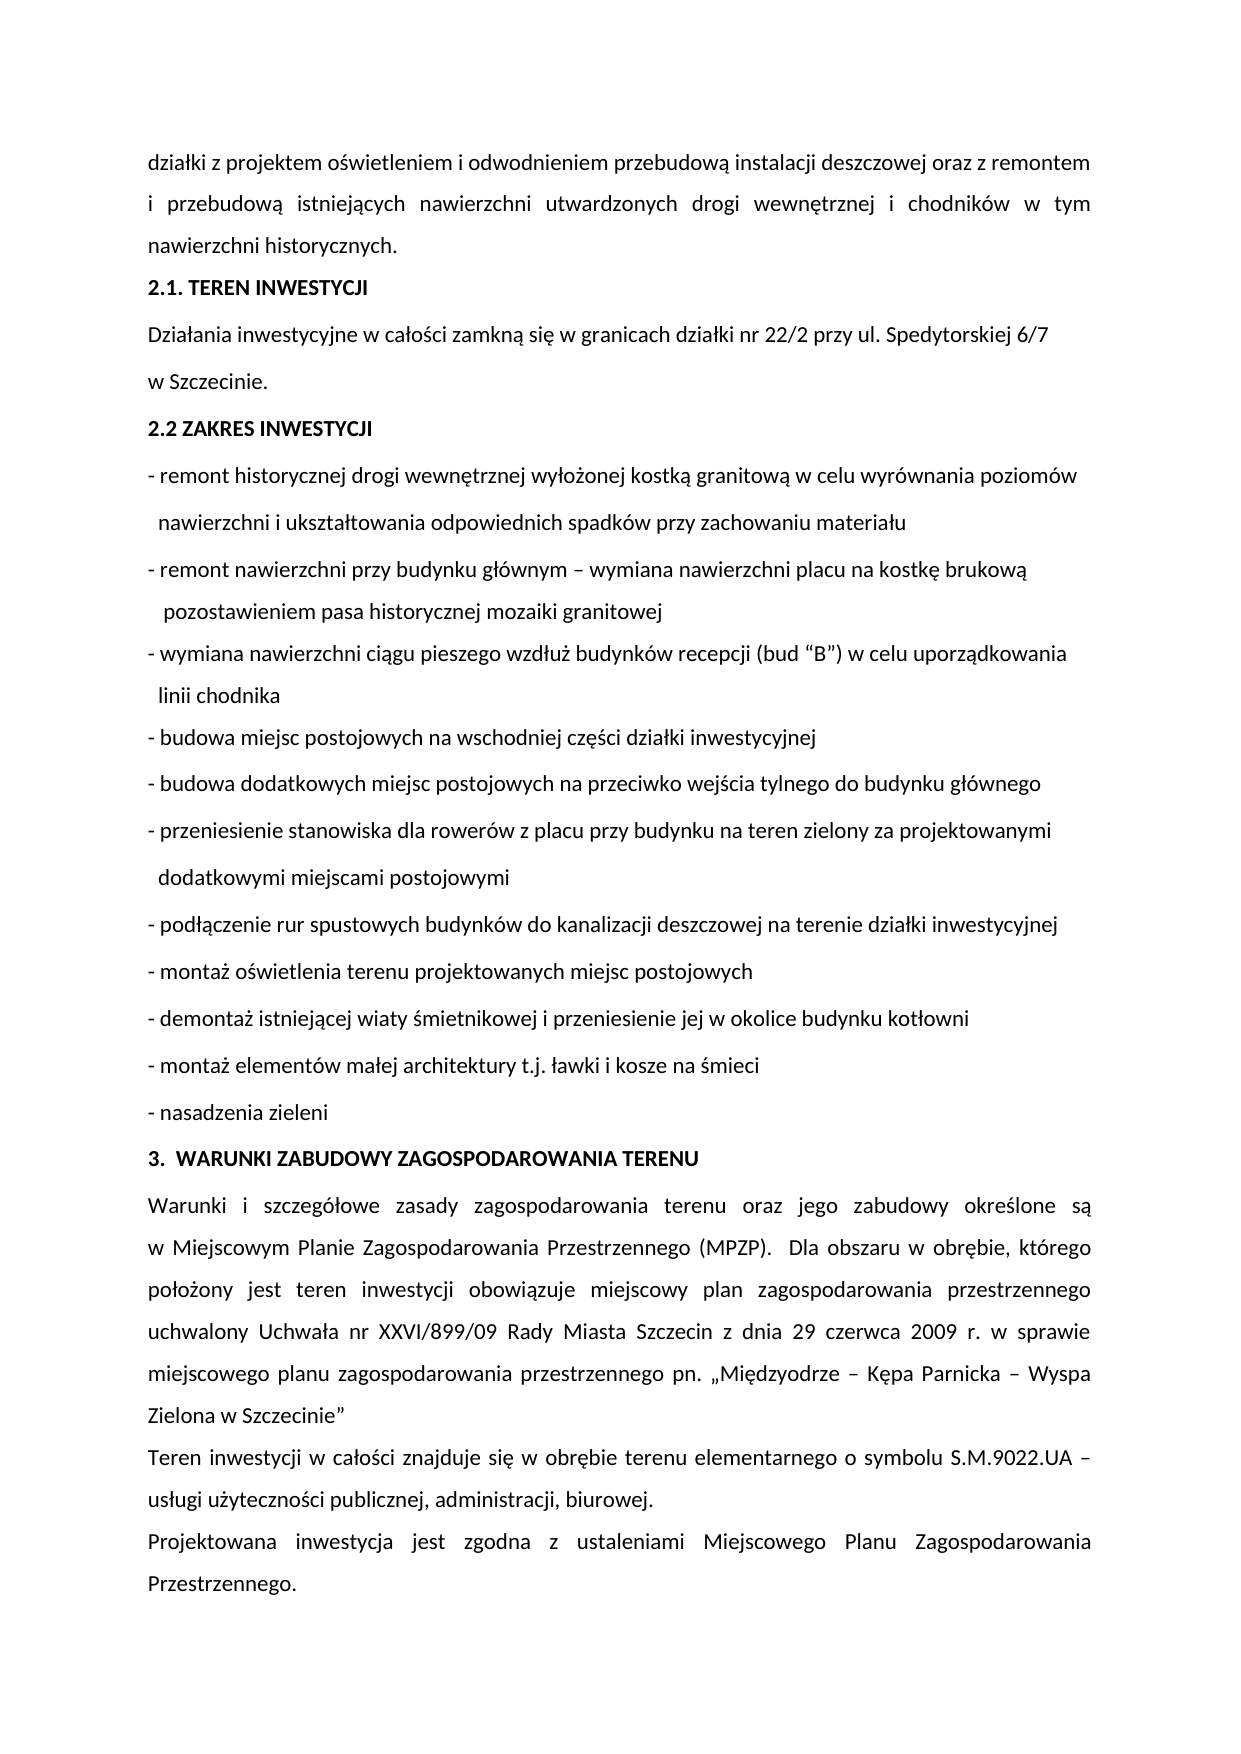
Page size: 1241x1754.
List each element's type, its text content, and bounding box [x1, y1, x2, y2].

text Teren inwestycji w całości znajduje się w obrębie terenu elementarnego o symbolu S.M.9022.UA – usługi użyteczności publicznej, administracji, biurowej. [148, 1443, 1093, 1513]
text - nasadzenia zieleni [148, 1098, 1093, 1126]
text w Szczecinie. [148, 367, 1093, 395]
text - montaż oświetlenia terenu projektowanych miejsc postojowych [148, 957, 1093, 985]
text Warunki i szczegółowe zasady zagospodarowania terenu oraz jego zabudowy określone są w Miejscowym Planie Zagospodarowania Przestrzennego (MPZP). Dla obszaru w obrębie, którego położony jest teren inwestycji obowiązuje miejscowy plan zagospodarowania przestrzennego uchwalony Uchwała nr XXVI/899/09 Rady Miasta Szczecin z dnia 29 czerwca 2009 r. w sprawie miejscowego planu zagospodarowania przestrzennego pn. „Międzyodrze – Kępa Parnicka – Wyspa Zielona w Szczecinie” [148, 1191, 1093, 1429]
text 2.2 ZAKRES INWESTYCJI [148, 414, 1093, 442]
text - wymiana nawierzchni ciągu pieszego wzdłuż budynków recepcji (bud “B”) w celu uporządkowania [148, 639, 1093, 667]
text 3. WARUNKI ZABUDOWY ZAGOSPODAROWANIA TERENU [148, 1144, 1093, 1173]
text Działania inwestycyjne w całości zamkną się w granicach działki nr 22/2 przy ul. Spedytorskiej 6/7 [148, 320, 1093, 348]
text - budowa dodatkowych miejsc postojowych na przeciwko wejścia tylnego do budynku głównego [148, 769, 1093, 798]
text linii chodnika [148, 681, 1093, 709]
text dodatkowymi miejscami postojowymi [148, 863, 1093, 891]
text Projektowana inwestycja jest zgodna z ustaleniami Miejscowego Planu Zagospodarowania Przestrzennego. [148, 1527, 1093, 1597]
text - demontaż istniejącej wiaty śmietnikowej i przeniesienie jej w okolice budynku kotłowni [148, 1004, 1093, 1032]
text nawierzchni i ukształtowania odpowiednich spadków przy zachowaniu materiału [148, 508, 1093, 536]
text 2.1. TEREN INWESTYCJI [148, 273, 1093, 302]
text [148, 148, 1093, 259]
text - budowa miejsc postojowych na wschodniej części działki inwestycyjnej [148, 723, 1093, 751]
text pozostawieniem pasa historycznej mozaiki granitowej [148, 597, 1093, 625]
text - podłączenie rur spustowych budynków do kanalizacji deszczowej na terenie działki inwestycyjnej [148, 910, 1093, 938]
text - remont historycznej drogi wewnętrznej wyłożonej kostką granitową w celu wyrównania poziomów [148, 461, 1093, 489]
text - remont nawierzchni przy budynku głównym – wymiana nawierzchni placu na kostkę brukową [148, 555, 1093, 583]
text - montaż elementów małej architektury t.j. ławki i kosze na śmieci [148, 1051, 1093, 1079]
text - przeniesienie stanowiska dla rowerów z placu przy budynku na teren zielony za projektowanymi [148, 816, 1093, 844]
